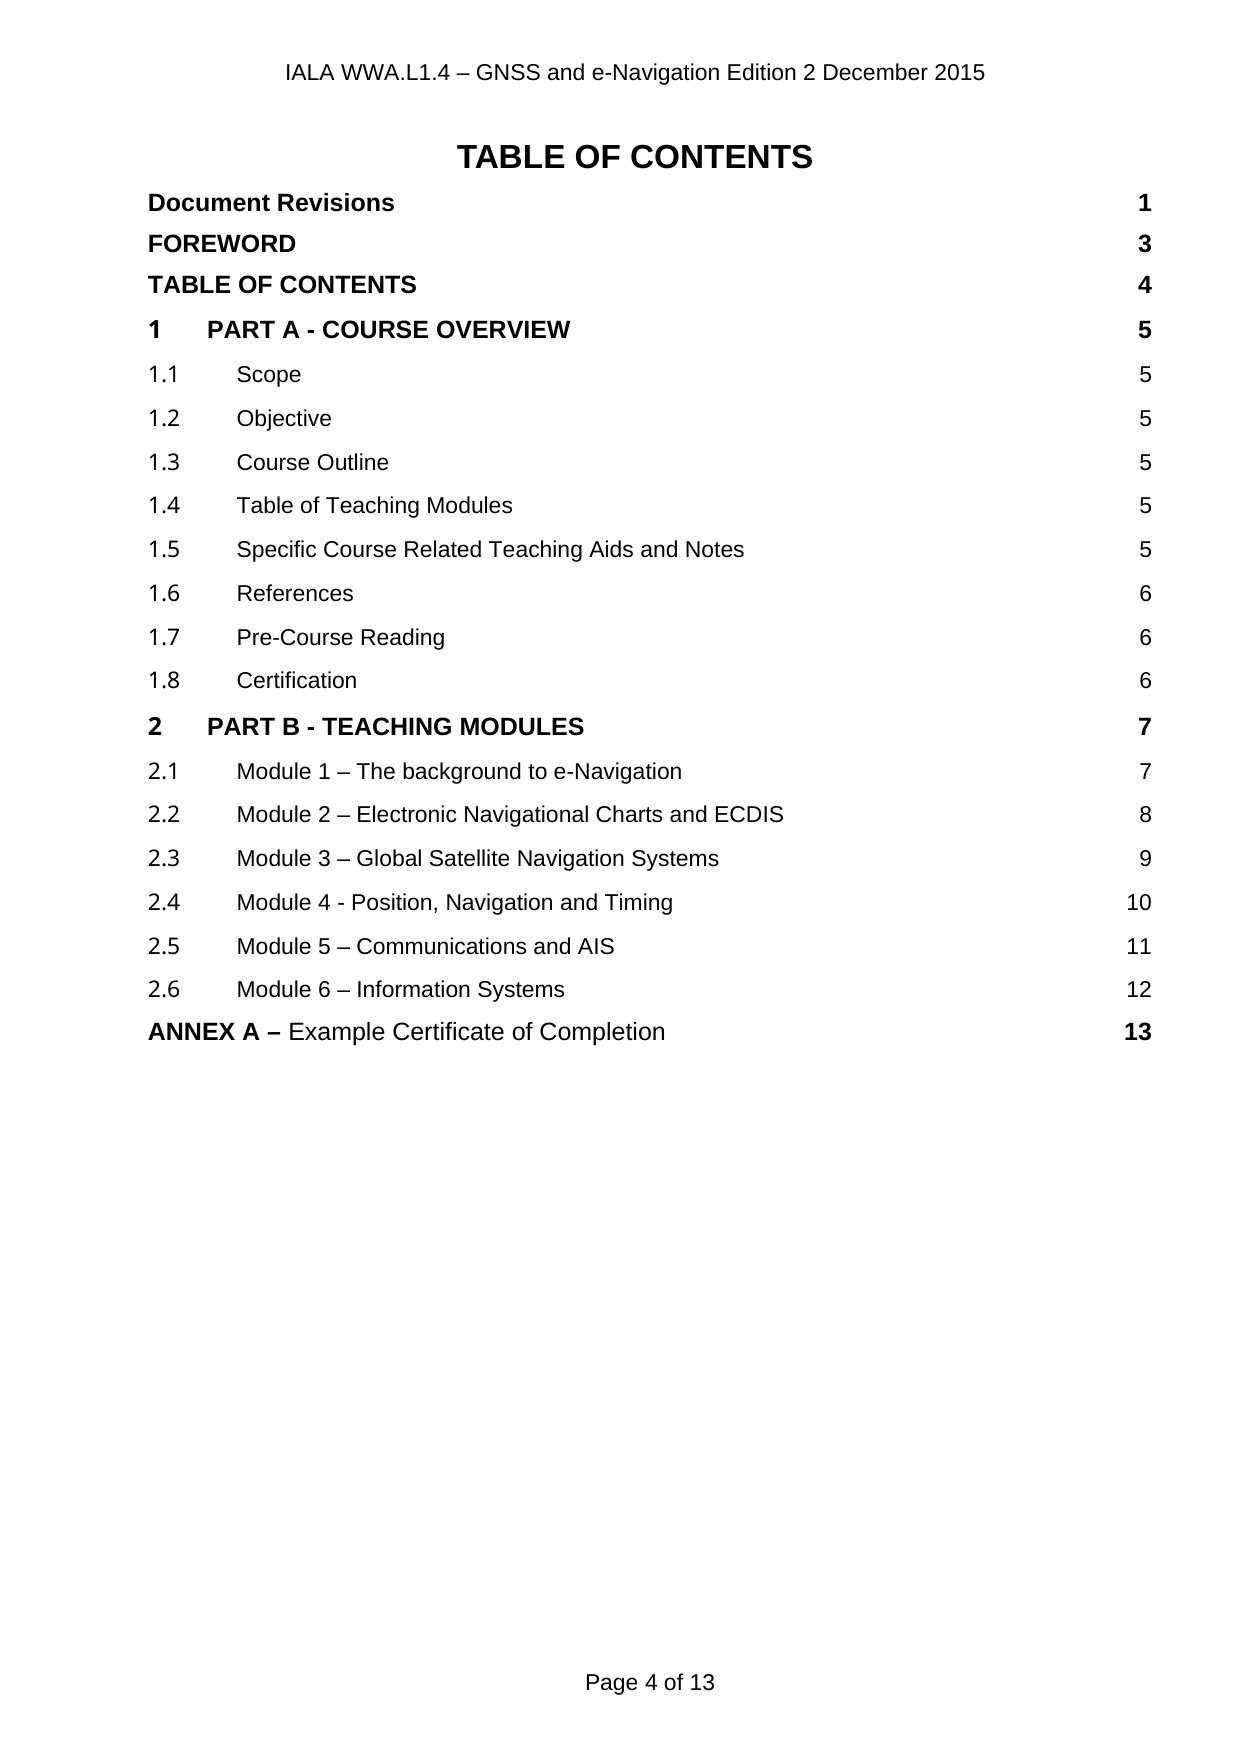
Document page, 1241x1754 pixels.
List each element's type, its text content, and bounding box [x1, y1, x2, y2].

text ANNEX A – Example Certificate of Completion 13 [148, 1017, 1107, 1046]
text 2.5 Module 5 – Communications and AIS 11 [148, 930, 1122, 961]
text 1.8 Certification 6 [148, 664, 1122, 696]
text 1.4 Table of Teaching Modules 5 [148, 489, 1122, 521]
text 1 PART A - COURSE OVERVIEW 5 [148, 312, 1107, 346]
text 1.6 References 6 [148, 577, 1122, 608]
text TABLE OF CONTENTS 4 [148, 270, 1107, 299]
text 2.4 Module 4 - Position, Navigation and Timing 10 [148, 886, 1122, 917]
text 1.1 Scope 5 [148, 358, 1122, 389]
text FOREWORD 3 [148, 229, 1107, 258]
title TABLE OF CONTENTS [148, 137, 1122, 175]
text 2.3 Module 3 – Global Satellite Navigation Systems 9 [148, 842, 1122, 873]
text Document Revisions 1 [148, 188, 1107, 217]
text 1.3 Course Outline 5 [148, 446, 1122, 477]
text 1.2 Objective 5 [148, 402, 1122, 433]
text 2.2 Module 2 – Electronic Navigational Charts and ECDIS 8 [148, 798, 1122, 830]
text 2.1 Module 1 – The background to e-Navigation 7 [148, 755, 1122, 786]
text 2.6 Module 6 – Information Systems 12 [148, 973, 1122, 1005]
text 1.7 Pre-Course Reading 6 [148, 621, 1122, 652]
text 1.5 Specific Course Related Teaching Aids and Notes 5 [148, 533, 1122, 564]
text 2 PART B - TEACHING MODULES 7 [148, 708, 1107, 742]
